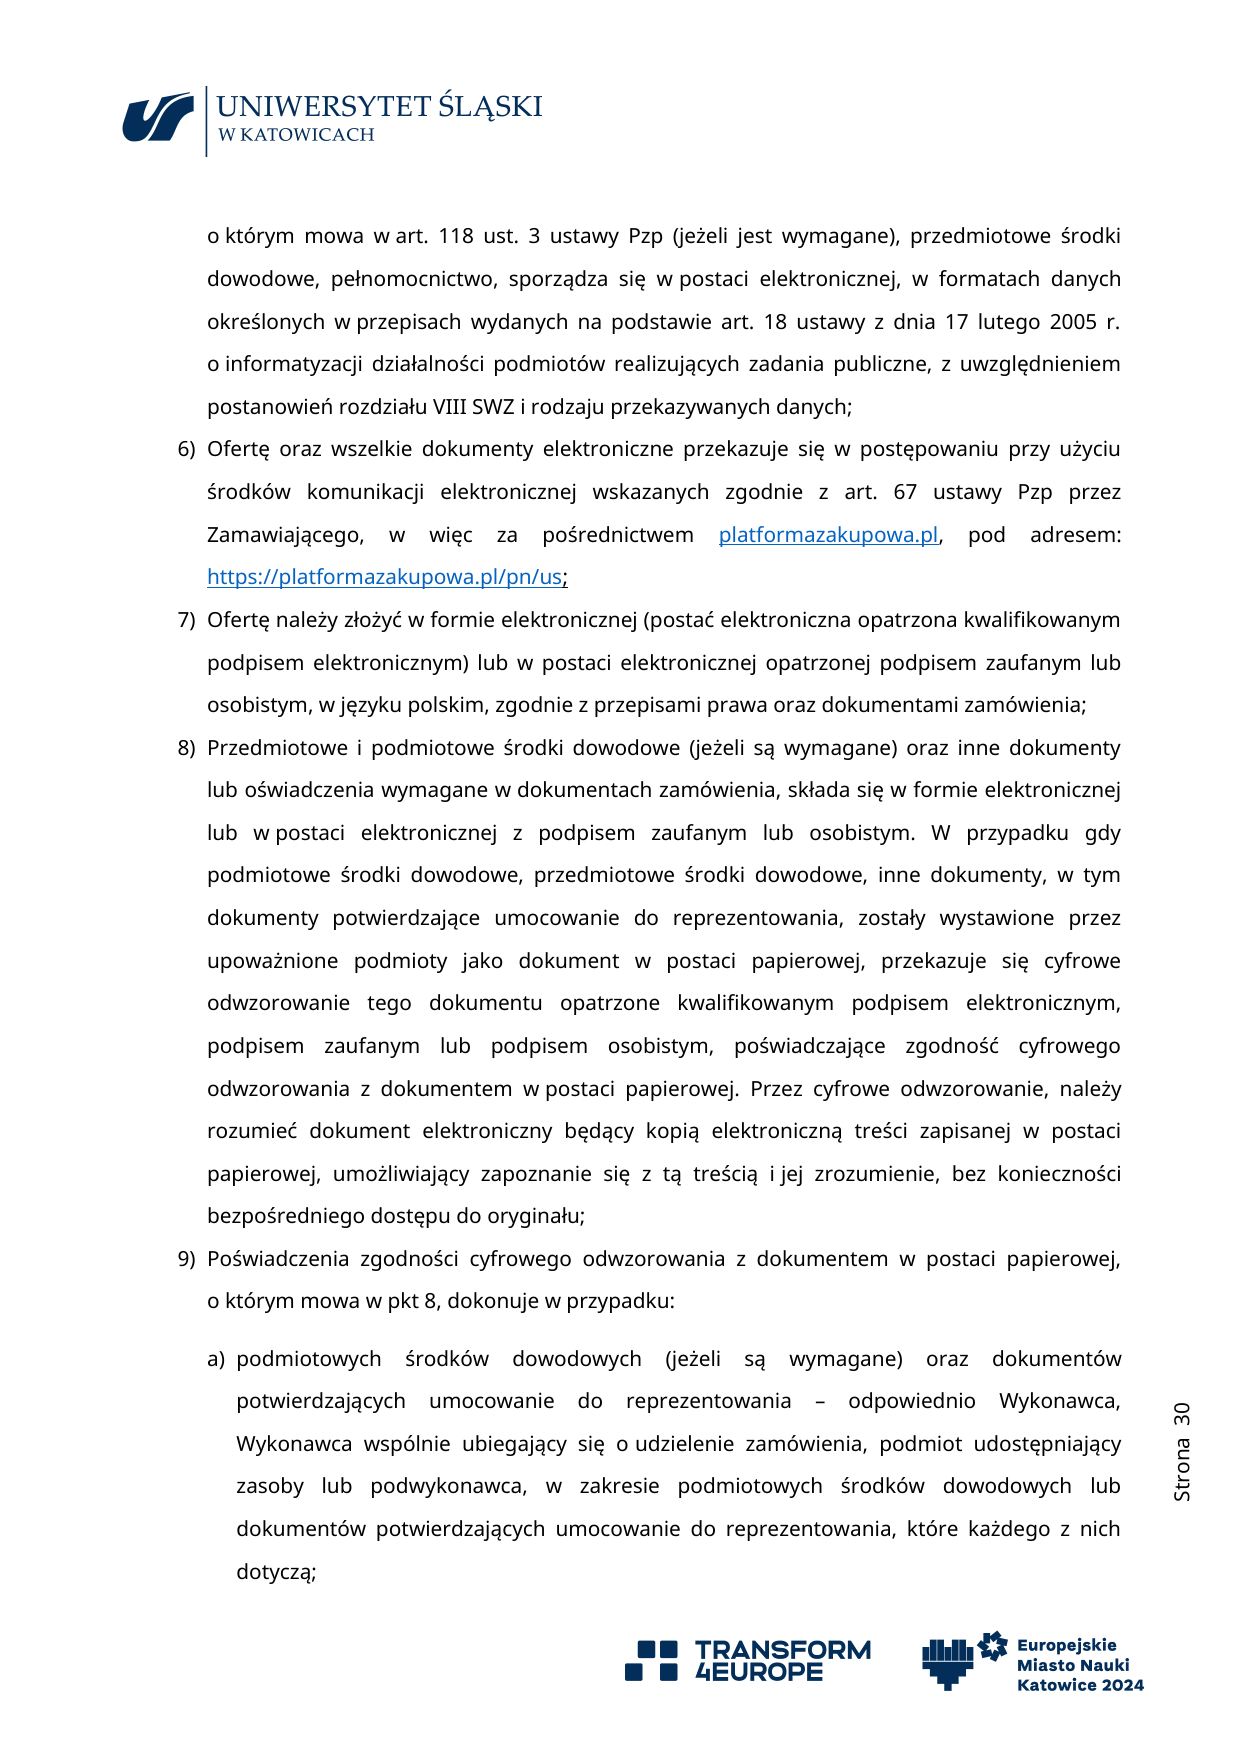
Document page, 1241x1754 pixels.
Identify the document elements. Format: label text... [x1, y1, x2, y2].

subtitle Poświadczenia zgodności cyfrowego odwzorowania z dokumentem w postaci papierowej, o którym mowa w pkt 8, dokonuje w przypadku: [177, 1244, 1122, 1315]
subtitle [177, 222, 1122, 420]
subtitle podmiotowych środków dowodowych (jeżeli są wymagane) oraz dokumentów potwierdzających umocowanie do reprezentowania – odpowiednio Wykonawca, Wykonawca wspólnie ubiegający się o udzielenie zamówienia, podmiot udostępniający zasoby lub podwykonawca, w zakresie podmiotowych środków dowodowych lub dokumentów potwierdzających umocowanie do reprezentowania, które każdego z nich dotyczą; [207, 1344, 1122, 1585]
subtitle Ofertę należy złożyć w formie elektronicznej (postać elektroniczna opatrzona kwalifikowanym podpisem elektronicznym) lub w postaci elektronicznej opatrzonej podpisem zaufanym lub osobistym, w języku polskim, zgodnie z przepisami prawa oraz dokumentami zamówienia; [177, 605, 1122, 719]
subtitle Ofertę oraz wszelkie dokumenty elektroniczne przekazuje się w postępowaniu przy użyciu środków komunikacji elektronicznej wskazanych zgodnie z art. 67 ustawy Pzp przez Zamawiającego, w więc za pośrednictwem platformazakupowa.pl, pod adresem: https://platformazakupowa.pl/pn/us; [177, 434, 1122, 591]
subtitle Przedmiotowe i podmiotowe środki dowodowe (jeżeli są wymagane) oraz inne dokumenty lub oświadczenia wymagane w dokumentach zamówienia, składa się w formie elektronicznej lub w postaci elektronicznej z podpisem zaufanym lub osobistym. W przypadku gdy podmiotowe środki dowodowe, przedmiotowe środki dowodowe, inne dokumenty, w tym dokumenty potwierdzające umocowanie do reprezentowania, zostały wystawione przez upoważnione podmioty jako dokument w postaci papierowej, przekazuje się cyfrowe odwzorowanie tego dokumentu opatrzone kwalifikowanym podpisem elektronicznym, podpisem zaufanym lub podpisem osobistym, poświadczające zgodność cyfrowego odwzorowania z dokumentem w postaci papierowej. Przez cyfrowe odwzorowanie, należy rozumieć dokument elektroniczny będący kopią elektroniczną treści zapisanej w postaci papierowej, umożliwiający zapoznanie się z tą treścią i jej zrozumienie, bez konieczności bezpośredniego dostępu do oryginału; [177, 733, 1122, 1230]
picture [4, 0, 1241, 1752]
